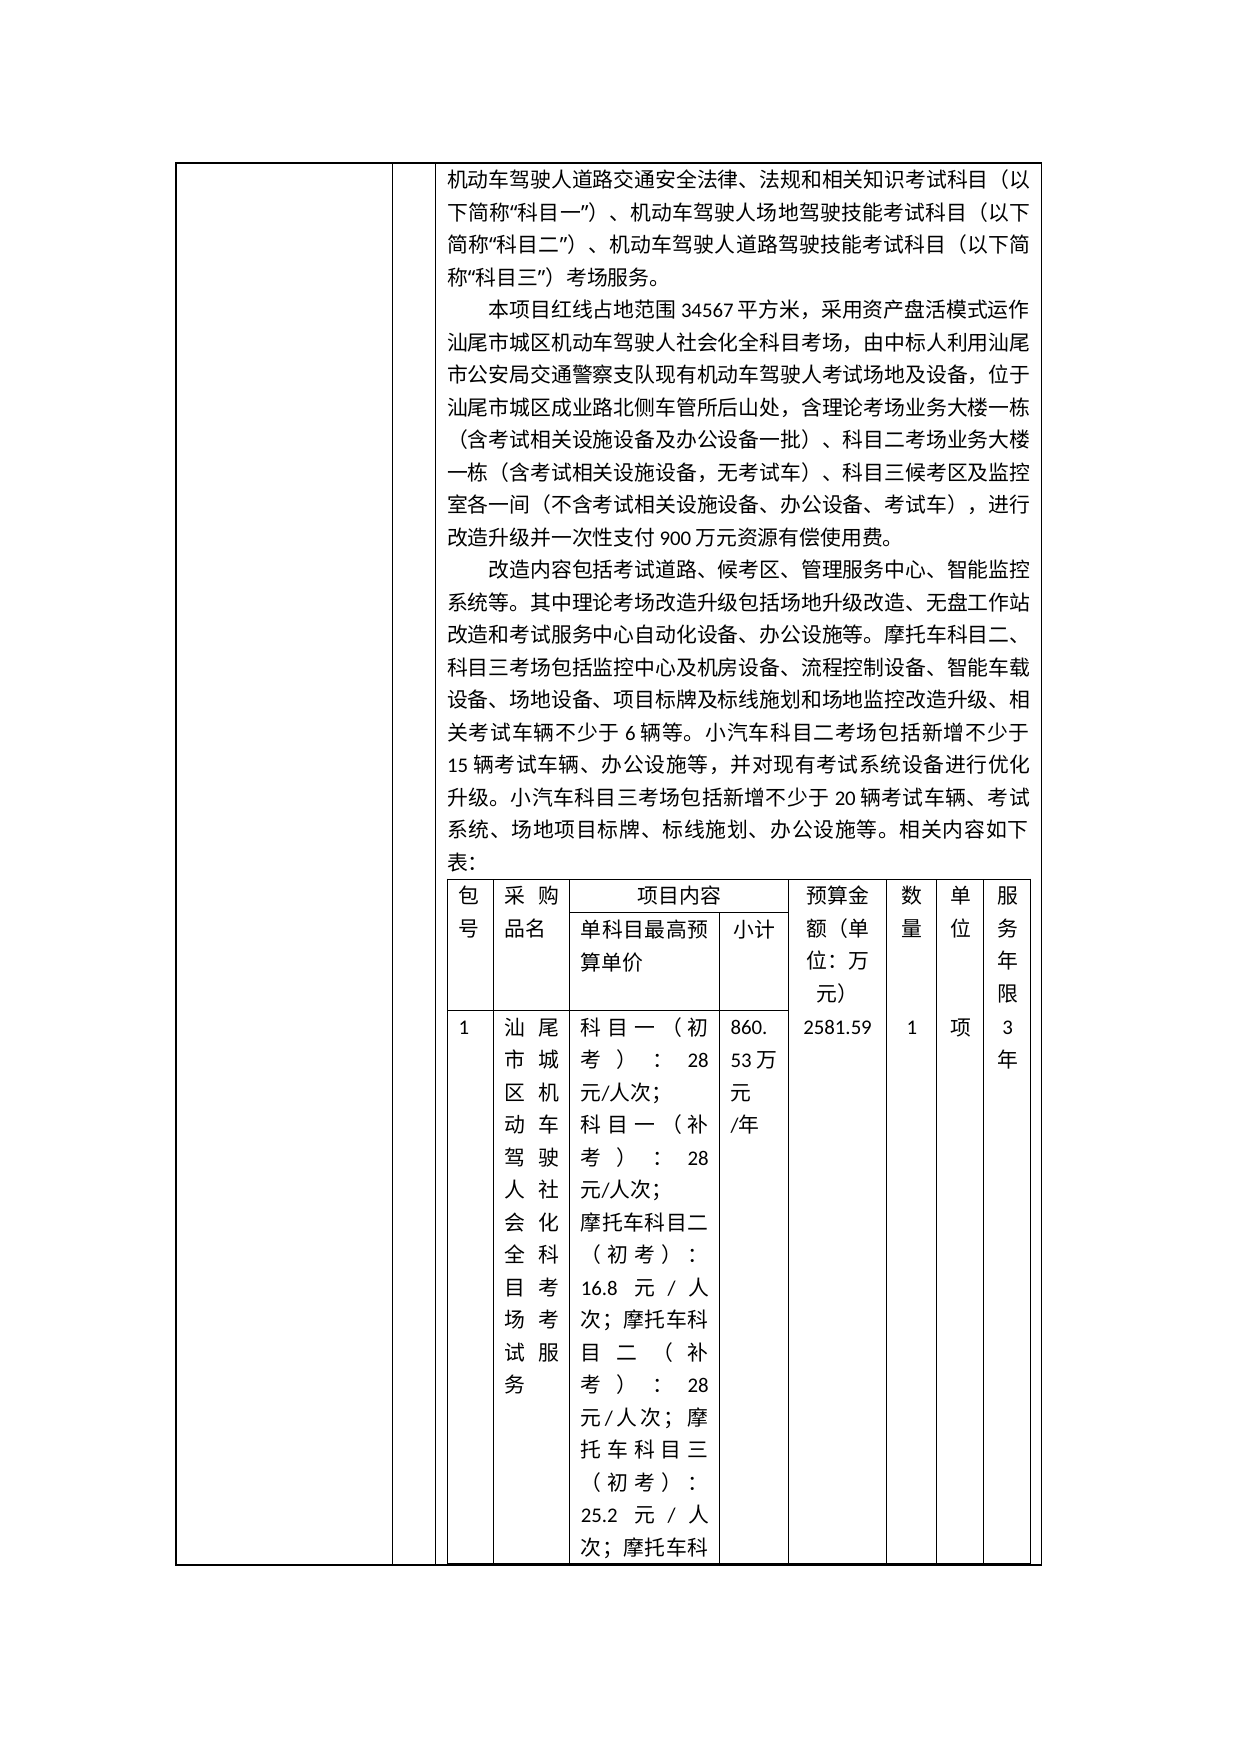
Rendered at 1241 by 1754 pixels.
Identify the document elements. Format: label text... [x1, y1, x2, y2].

table_cell 1 [393, 164, 435, 1564]
table_cell [177, 164, 392, 1564]
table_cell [436, 164, 1041, 1564]
